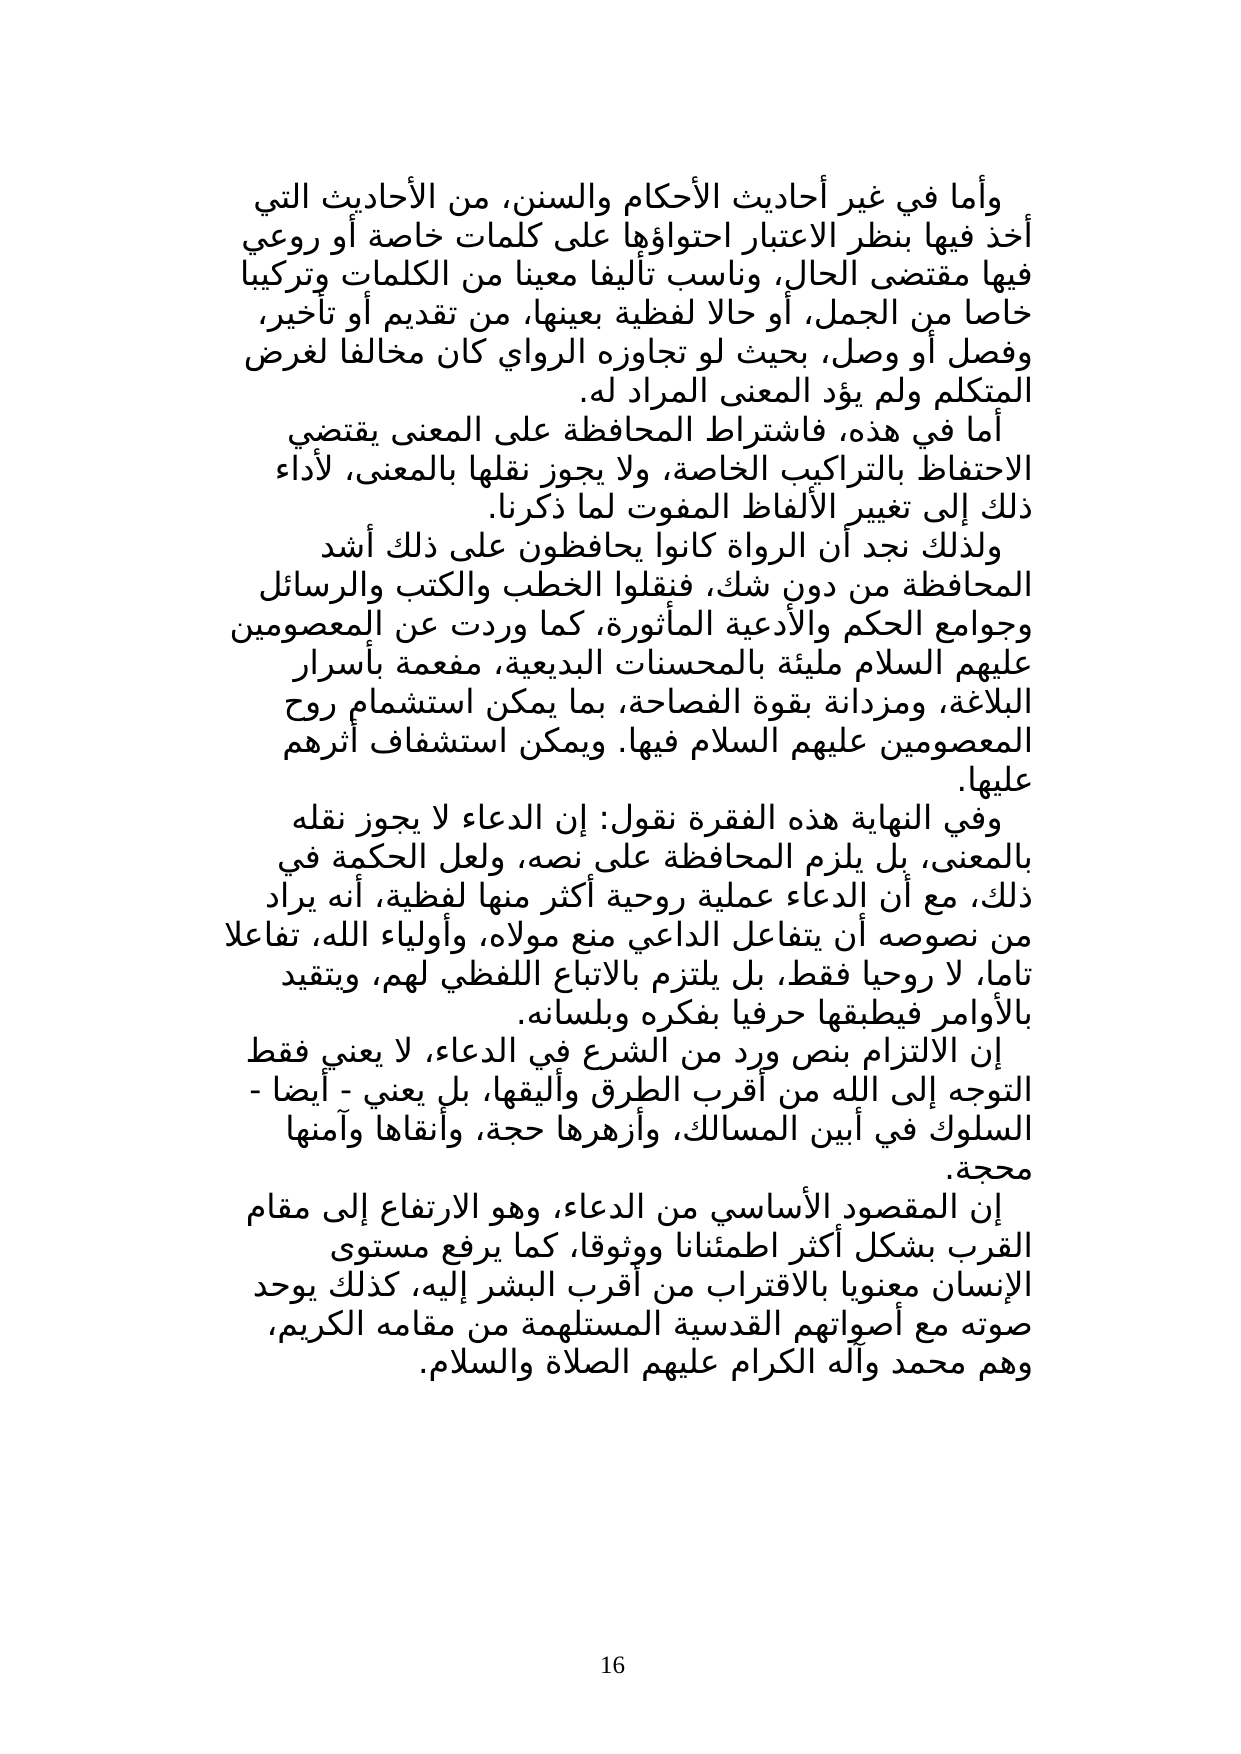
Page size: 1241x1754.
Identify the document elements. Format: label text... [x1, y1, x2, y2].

text وفي النهاية هذه الفقرة نقول: إن الدعاء لا يجوز نقله بالمعنى، بل يلزم المحافظة على نصه، ولعل الحكمة في ذلك، مع أن الدعاء عملية روحية أكثر منها لفظية، أنه يراد من نصوصه أن يتفاعل الداعي منع مولاه، وأولياء الله، تفاعلا تاما، لا روحيا فقط، بل يلتزم بالاتباع اللفظي لهم، ويتقيد بالأوامر فيطبقها حرفيا بفكره وبلسانه. [222, 799, 1033, 1032]
text وأما في غير أحاديث الأحكام والسنن، من الأحاديث التي أخذ فيها بنظر الاعتبار احتواؤها على كلمات خاصة أو روعي فيها مقتضى الحال، وناسب تأليفا معينا من الكلمات وتركيبا خاصا من الجمل، أو حالا لفظية بعينها، من تقديم أو تأخير، وفصل أو وصل، بحيث لو تجاوزه الرواي كان مخالفا لغرض المتكلم ولم يؤد المعنى المراد له. [222, 177, 1033, 410]
text أما في هذه، فاشتراط المحافظة على المعنى يقتضي الاحتفاظ بالتراكيب الخاصة، ولا يجوز نقلها بالمعنى، لأداء ذلك إلى تغيير الألفاظ المفوت لما ذكرنا. [222, 410, 1033, 527]
text إن المقصود الأساسي من الدعاء، وهو الارتفاع إلى مقام القرب بشكل أكثر اطمئنانا ووثوقا، كما يرفع مستوى الإنسان معنويا بالاقتراب من أقرب البشر إليه، كذلك يوحد صوته مع أصواتهم القدسية المستلهمة من مقامه الكريم، وهم محمد وآله الكرام عليهم الصلاة والسلام. [222, 1187, 1033, 1382]
text إن الالتزام بنص ورد من الشرع في الدعاء، لا يعني فقط التوجه إلى الله من أقرب الطرق وأليقها، بل يعني - أيضا - السلوك في أبين المسالك، وأزهرها حجة، وأنقاها وآمنها محجة. [222, 1032, 1033, 1187]
text ولذلك نجد أن الرواة كانوا يحافظون على ذلك أشد المحافظة من دون شك، فنقلوا الخطب والكتب والرسائل وجوامع الحكم والأدعية المأثورة، كما وردت عن المعصومين عليهم السلام مليئة بالمحسنات البديعية، مفعمة بأسرار البلاغة، ومزدانة بقوة الفصاحة، بما يمكن استشمام روح المعصومين عليهم السلام فيها. ويمكن استشفاف أثرهم عليها. [222, 527, 1033, 799]
